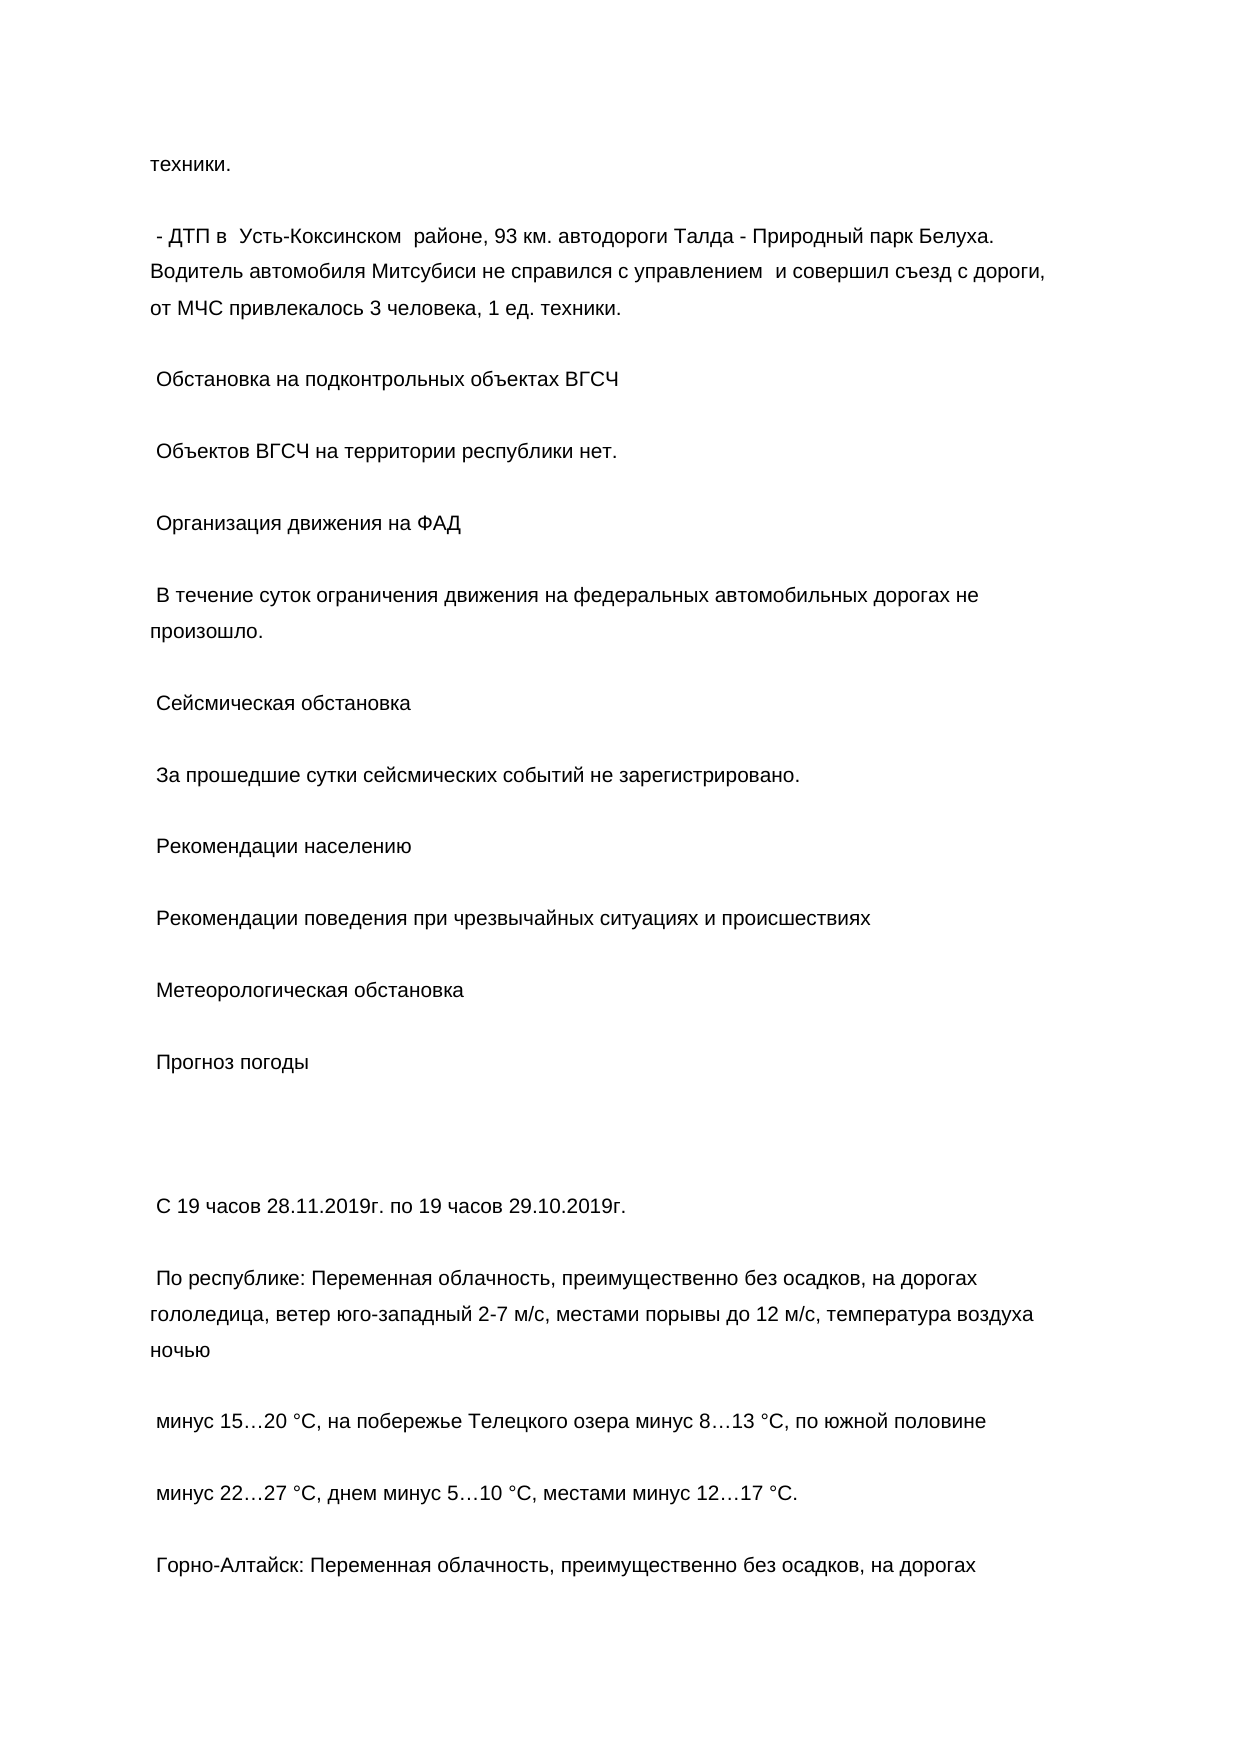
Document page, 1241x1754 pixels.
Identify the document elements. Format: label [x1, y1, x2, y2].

table_cell [140, 150, 1078, 1577]
